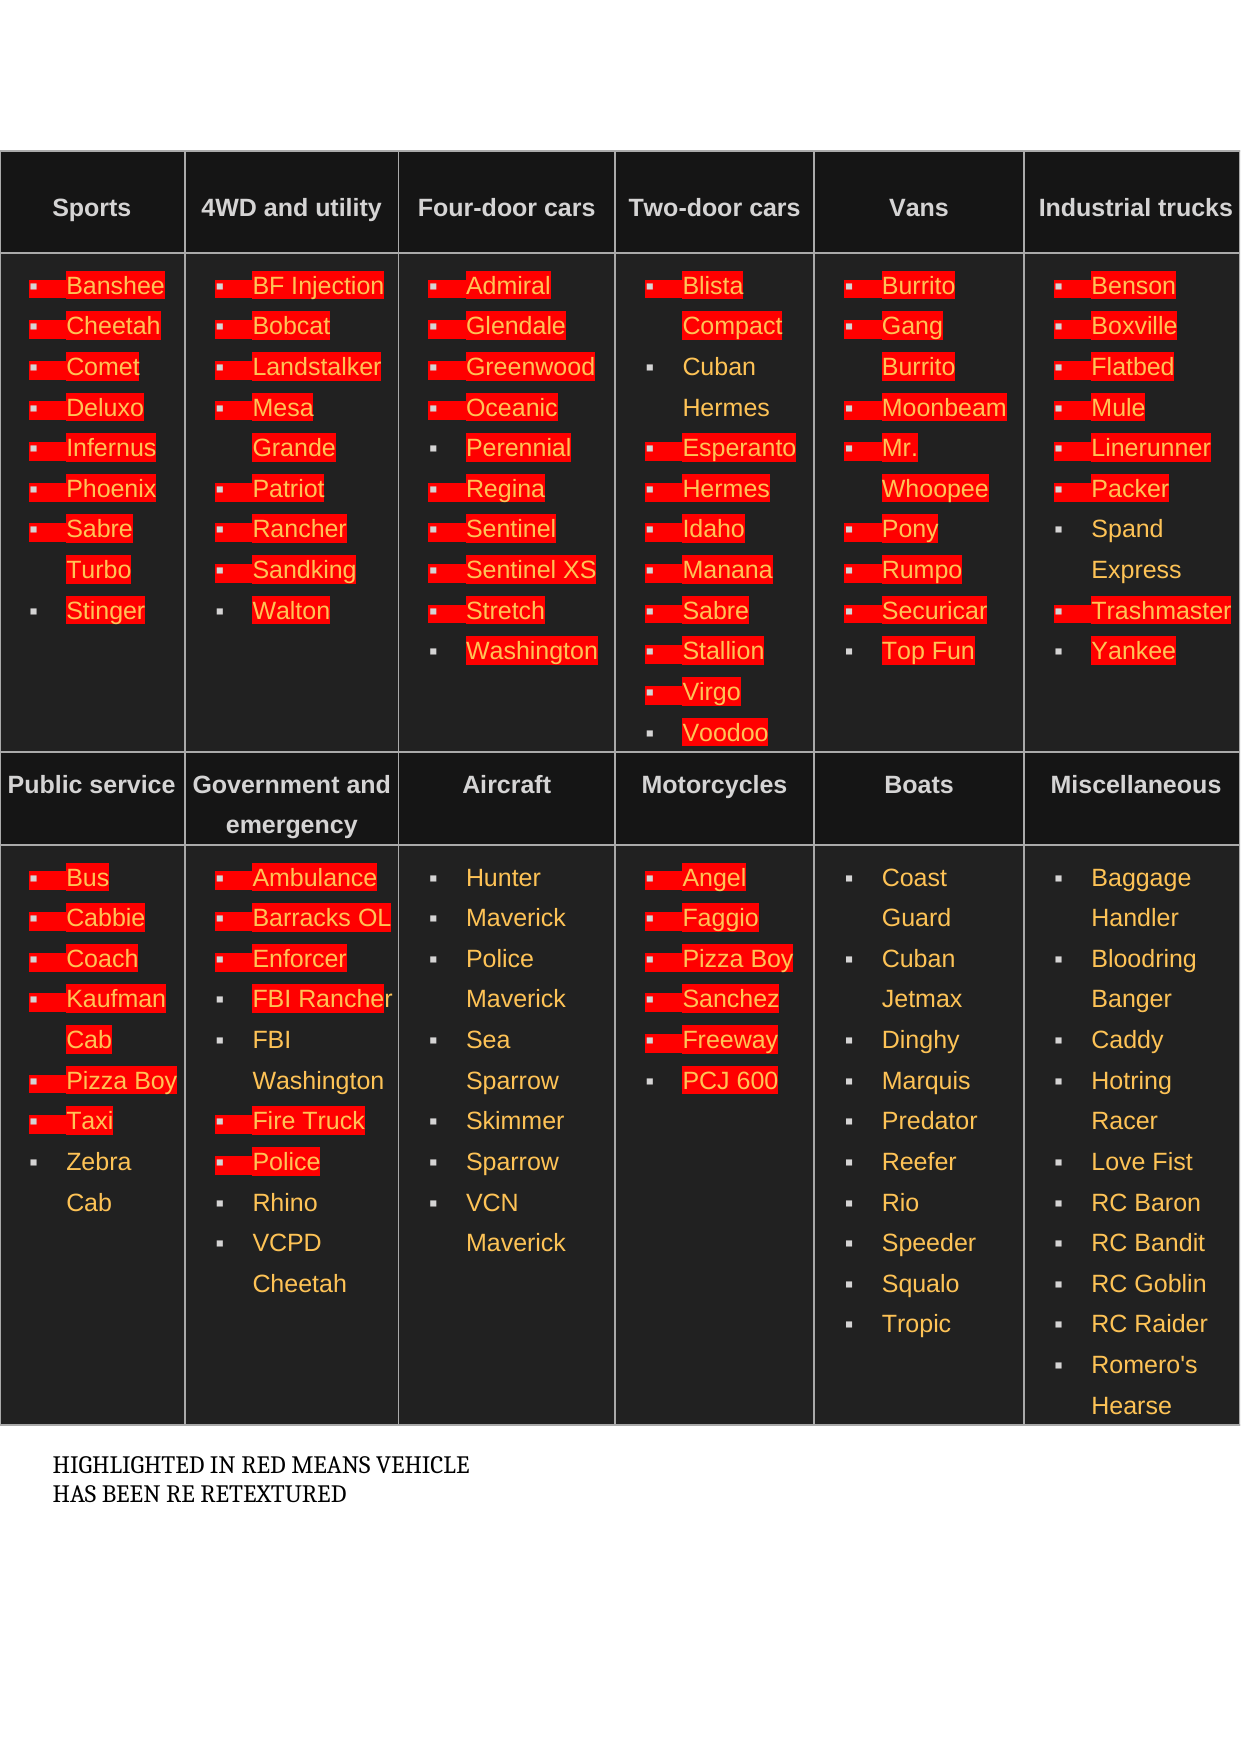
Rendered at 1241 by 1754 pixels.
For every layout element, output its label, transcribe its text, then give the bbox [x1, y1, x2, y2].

table_cell Bus Cabbie Coach Kaufman Cab Pizza Boy Taxi Zebra Cab [1, 846, 184, 1424]
table_cell Banshee Cheetah Comet Deluxo Infernus Phoenix Sabre Turbo Stinger [1, 254, 184, 751]
table_cell Baggage Handler Bloodring Banger Caddy Hotring Racer Love Fist RC Baron RC Bandit RC Goblin RC Raider Romero's Hearse [1025, 846, 1239, 1424]
table_cell Motorcycles [616, 753, 813, 844]
table_cell Admiral Glendale Greenwood Oceanic Perennial Regina Sentinel Sentinel XS Stretch Washington [399, 254, 614, 751]
table_header Four-door cars [399, 152, 614, 252]
table_cell Government and emergency [186, 753, 398, 844]
table_cell Public service [1, 753, 184, 844]
table_cell Burrito Gang Burrito Moonbeam Mr. Whoopee Pony Rumpo Securicar Top Fun [815, 254, 1023, 751]
table_cell Miscellaneous [1025, 753, 1239, 844]
table_cell Aircraft [399, 753, 614, 844]
table_header Industrial trucks [1025, 152, 1239, 252]
table_header Two-door cars [616, 152, 813, 252]
table_cell Angel Faggio Pizza Boy Sanchez Freeway PCJ 600 [616, 846, 813, 1424]
table_header Vans [815, 152, 1023, 252]
table_cell Boats [815, 753, 1023, 844]
table_cell Blista Compact Cuban Hermes Esperanto Hermes Idaho Manana Sabre Stallion Virgo Voodoo [616, 254, 813, 751]
table_cell Benson Boxville Flatbed Mule Linerunner Packer Spand Express Trashmaster Yankee [1025, 254, 1239, 751]
table_cell Coast Guard Cuban Jetmax Dinghy Marquis Predator Reefer Rio Speeder Squalo Tropic [815, 846, 1023, 1424]
table_header 4WD and utility [186, 152, 398, 252]
table_cell Hunter Maverick Police Maverick Sea Sparrow Skimmer Sparrow VCN Maverick [399, 846, 614, 1424]
table_cell BF Injection Bobcat Landstalker Mesa Grande Patriot Rancher Sandking Walton [186, 254, 398, 751]
table_header Sports [1, 152, 184, 252]
table_cell Ambulance Barracks OL Enforcer FBI Rancher FBI Washington Fire Truck Police Rhino VCPD Cheetah [186, 846, 398, 1424]
